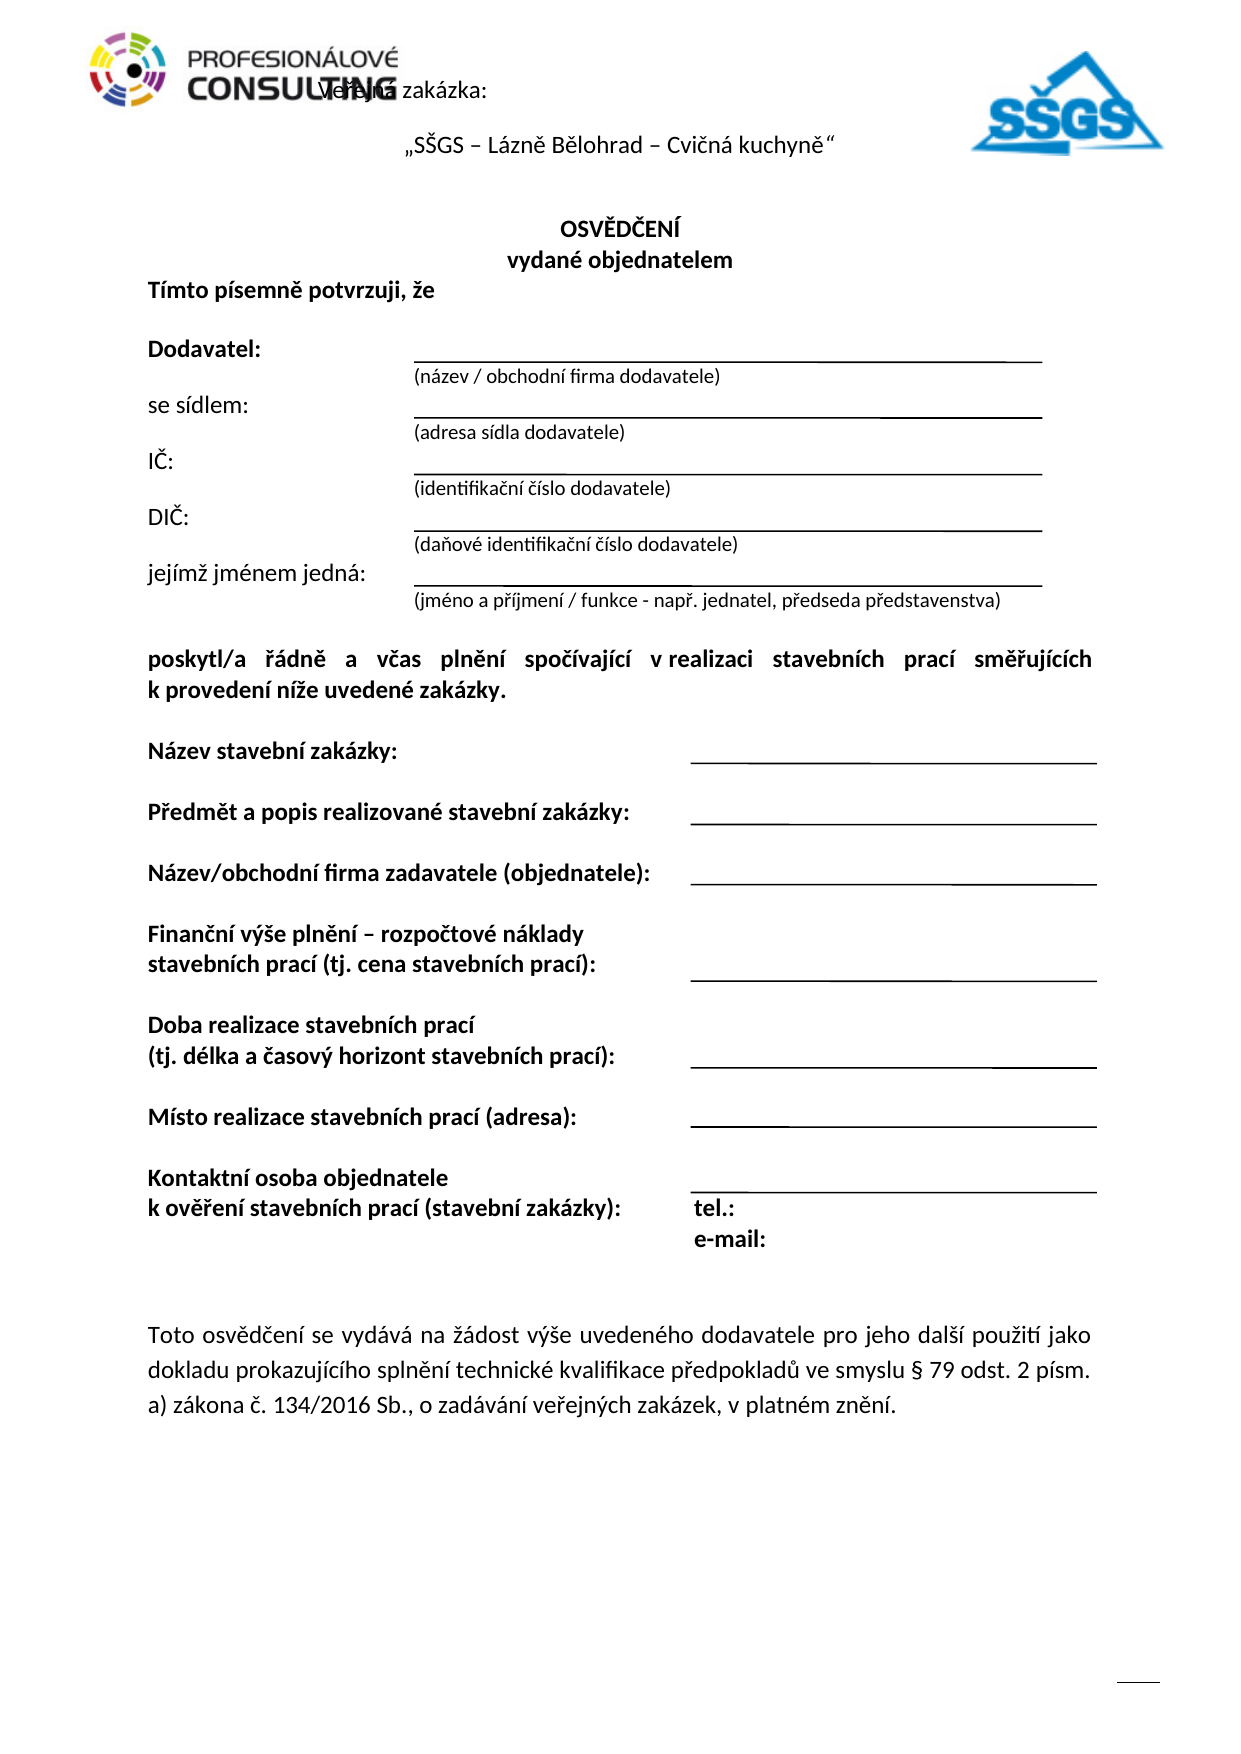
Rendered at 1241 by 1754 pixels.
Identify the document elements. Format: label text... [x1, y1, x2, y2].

text Tímto písemně potvrzuji, že [148, 274, 1093, 305]
picture [84, 26, 404, 113]
text e-mail: [148, 1223, 1093, 1254]
text DIČ: [148, 501, 1093, 531]
text OSVĚDČENÍ [148, 213, 1093, 244]
text Předmět a popis realizované stavební zakázky: [148, 796, 1093, 826]
text stavebních prací (tj. cena stavebních prací): [148, 948, 1093, 979]
text (identifikační číslo dodavatele) [148, 475, 1093, 501]
text (adresa sídla dodavatele) [148, 419, 1093, 445]
text IČ: [148, 445, 1093, 475]
picture [970, 51, 1167, 156]
text Doba realizace stavebních prací [148, 1009, 1093, 1040]
text Místo realizace stavebních prací (adresa): [148, 1101, 1093, 1132]
text Kontaktní osoba objednatele [148, 1162, 1093, 1193]
text (jméno a příjmení / funkce - např. jednatel, předseda představenstva) [148, 587, 1093, 613]
text Dodavatel: [148, 333, 1093, 363]
text (tj. délka a časový horizont stavebních prací): [148, 1040, 1093, 1071]
text poskytl/a řádně a včas plnění spočívající v realizaci stavebních prací směřujících k provedení níže uvedené zakázky. [148, 643, 1093, 704]
text (název / obchodní firma dodavatele) [148, 363, 1093, 389]
text jejímž jménem jedná: [148, 557, 1093, 587]
text Finanční výše plnění – rozpočtové náklady [148, 918, 1093, 948]
text Toto osvědčení se vydává na žádost výše uvedeného dodavatele pro jeho další použití jako dokladu prokazujícího splnění technické kvalifikace předpokladů ve smyslu § 79 odst. 2 písm. a) zákona č. 134/2016 Sb., o zadávání veřejných zakázek, v platném znění. [148, 1319, 1093, 1420]
text se sídlem: [148, 389, 1093, 419]
text vydané objednatelem [148, 244, 1093, 274]
text (daňové identifikační číslo dodavatele) [148, 531, 1093, 557]
text Název/obchodní firma zadavatele (objednatele): [148, 857, 1093, 887]
text Název stavební zakázky: [148, 735, 1093, 765]
text k ověření stavebních prací (stavební zakázky): tel.: [148, 1193, 1093, 1223]
